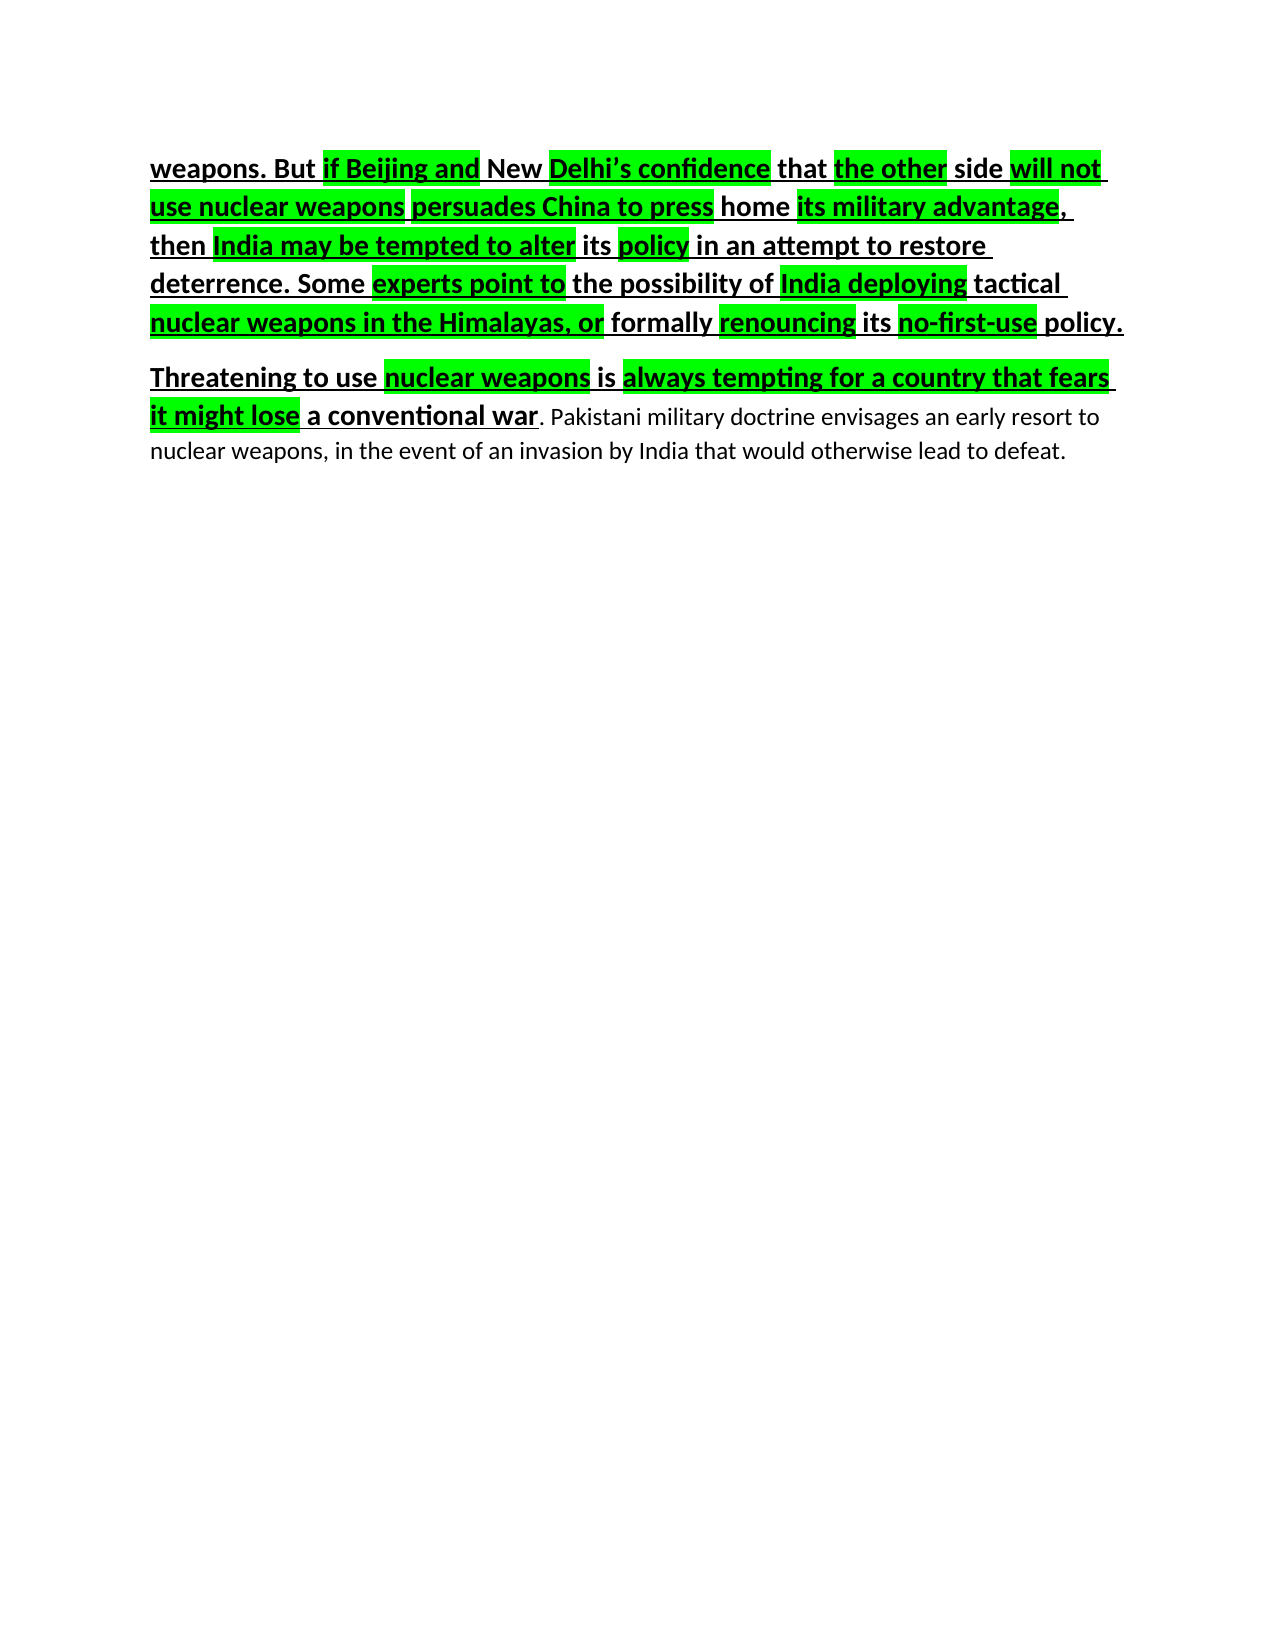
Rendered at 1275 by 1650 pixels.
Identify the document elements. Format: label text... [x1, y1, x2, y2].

text Threatening to use nuclear weapons is always tempting for a country that fears it might lose a conventional war. Pakistani military doctrine envisages an early resort to nuclear weapons, in the event of an invasion by India that would otherwise lead to defeat. [150, 359, 1125, 466]
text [150, 150, 1125, 339]
